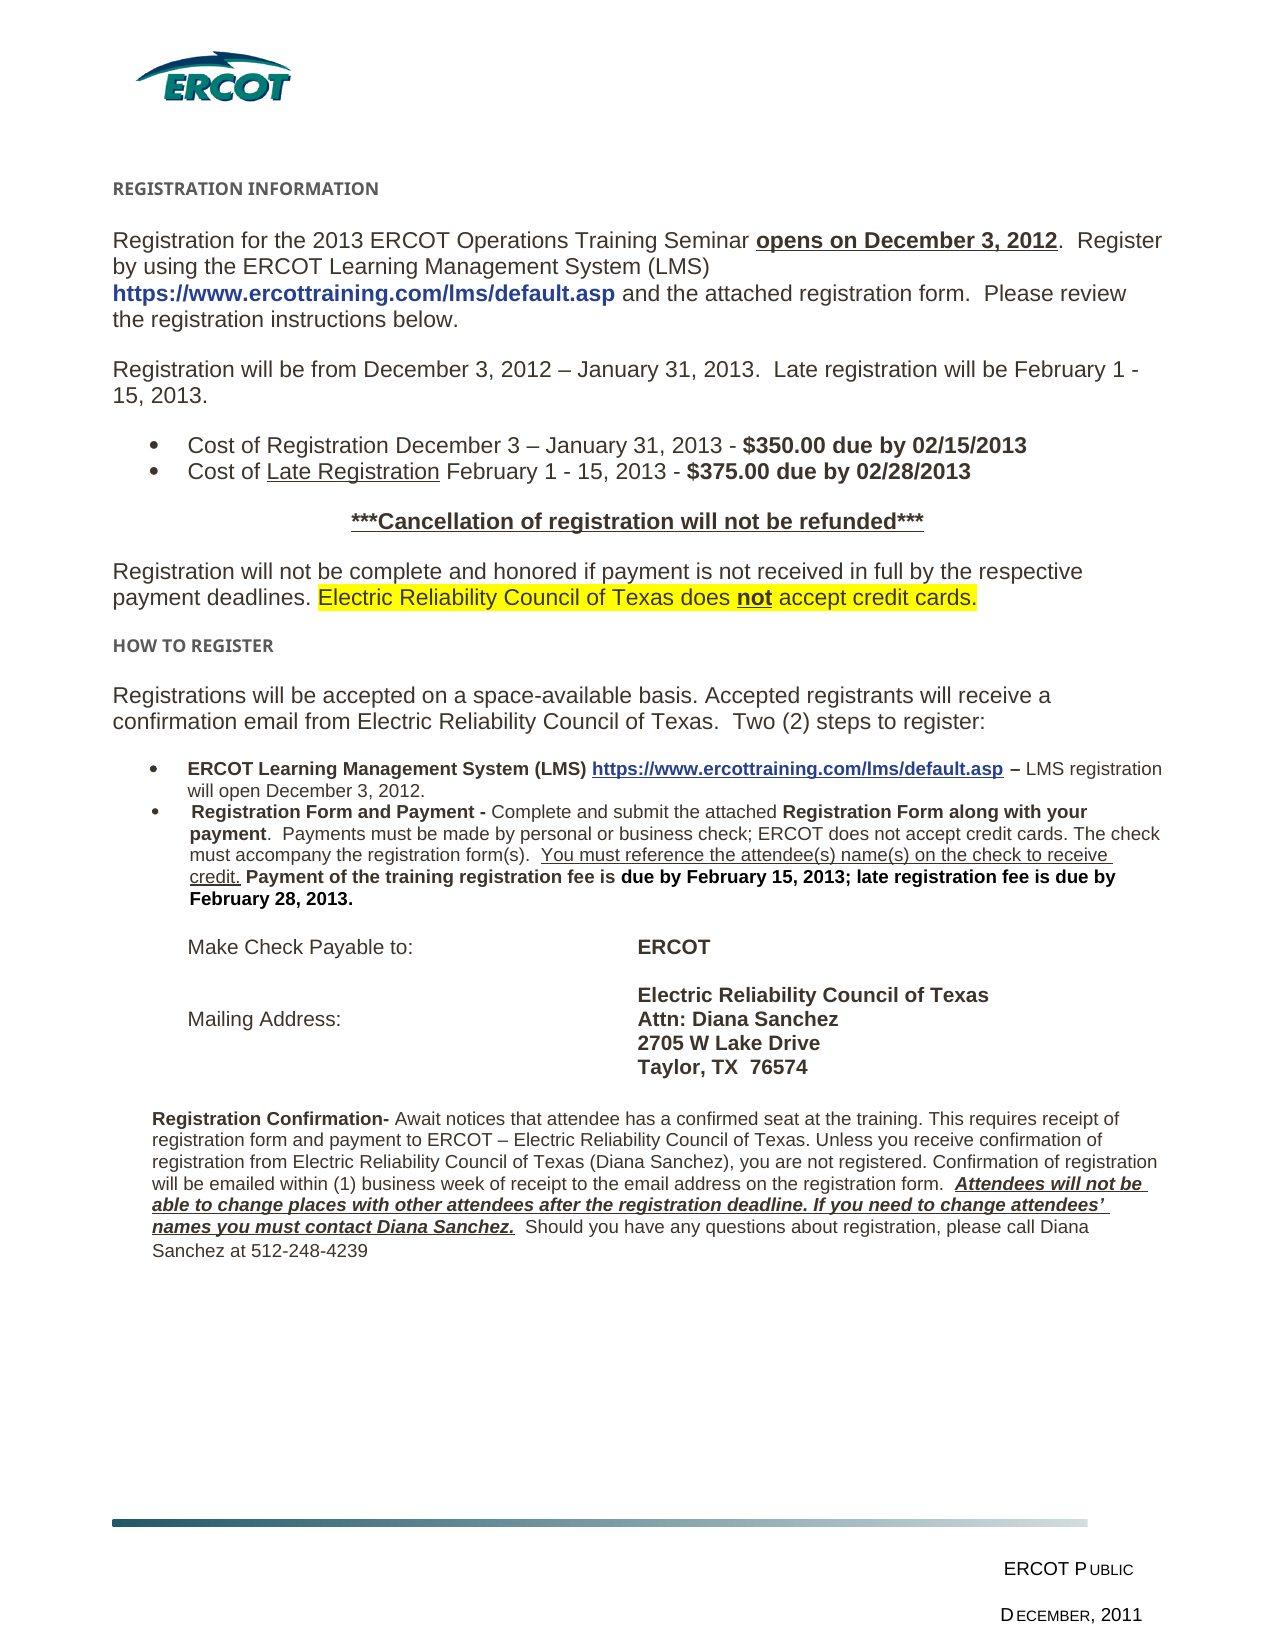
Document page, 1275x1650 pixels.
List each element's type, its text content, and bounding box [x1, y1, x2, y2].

text Registrations will be accepted on a space-available basis. Accepted registrants will receive a confirmation email from Electric Reliability Council of Texas. Two (2) steps to register: [112, 682, 1162, 734]
list Cost of Registration December 3 – January 31, 2013 - $350.00 due by 02/15/2013 [150, 432, 1162, 458]
text Registration will be from December 3, 2012 – January 31, 2013. Late registration will be February 1 - 15, 2013. [112, 356, 1162, 408]
text REGISTRATION INFORMATION [112, 176, 1162, 201]
text ***Cancellation of registration will not be refunded*** [112, 508, 1162, 534]
text Registration for the 2013 ERCOT Operations Training Seminar opens on December 3, 2012. Register by using the ERCOT Learning Management System (LMS) https://www.ercottraining.com/lms/default.asp and the attached registration form. Please review the registration instructions below. [112, 227, 1162, 332]
picture [112, 30, 329, 124]
text HOW TO REGISTER [112, 634, 1162, 658]
text Make Check Payable to: ERCOT [112, 935, 1162, 959]
text Mailing Address: Attn: Diana Sanchez [112, 1007, 1162, 1031]
text Electric Reliability Council of Texas [562, 983, 1162, 1007]
list Registration Form and Payment - Complete and submit the attached Registration Form along with your payment. Payments must be made by personal or business check; ERCOT does not accept credit cards. The check must accompany the registration form(s). You must reference the attendee(s) name(s) on the check to receive credit. Payment of the training registration fee is due by February 15, 2013; late registration fee is due by February 28, 2013. [152, 801, 1162, 909]
text 2705 W Lake Drive [152, 1031, 1162, 1055]
text Registration will not be complete and honored if payment is not received in full by the respective payment deadlines. Electric Reliability Council of Texas does not accept credit cards. [112, 558, 1162, 611]
text Taylor, TX 76574 [152, 1055, 1162, 1079]
list Cost of Late Registration February 1 - 15, 2013 - $375.00 due by 02/28/2013 [150, 458, 1162, 484]
text Registration Confirmation- Await notices that attendee has a confirmed seat at the training. This requires receipt of registration form and payment to ERCOT – Electric Reliability Council of Texas. Unless you receive confirmation of registration from Electric Reliability Council of Texas (Diana Sanchez), you are not registered. Confirmation of registration will be emailed within (1) business week of receipt to the email address on the registration form. Attendees will not be able to change places with other attendees after the registration deadline. If you need to change attendees’ names you must contact Diana Sanchez. Should you have any questions about registration, please call Diana Sanchez at 512-248-4239 [152, 1108, 1162, 1263]
list ERCOT Learning Management System (LMS) https://www.ercottraining.com/lms/default.asp – LMS registration will open December 3, 2012. [150, 758, 1162, 801]
